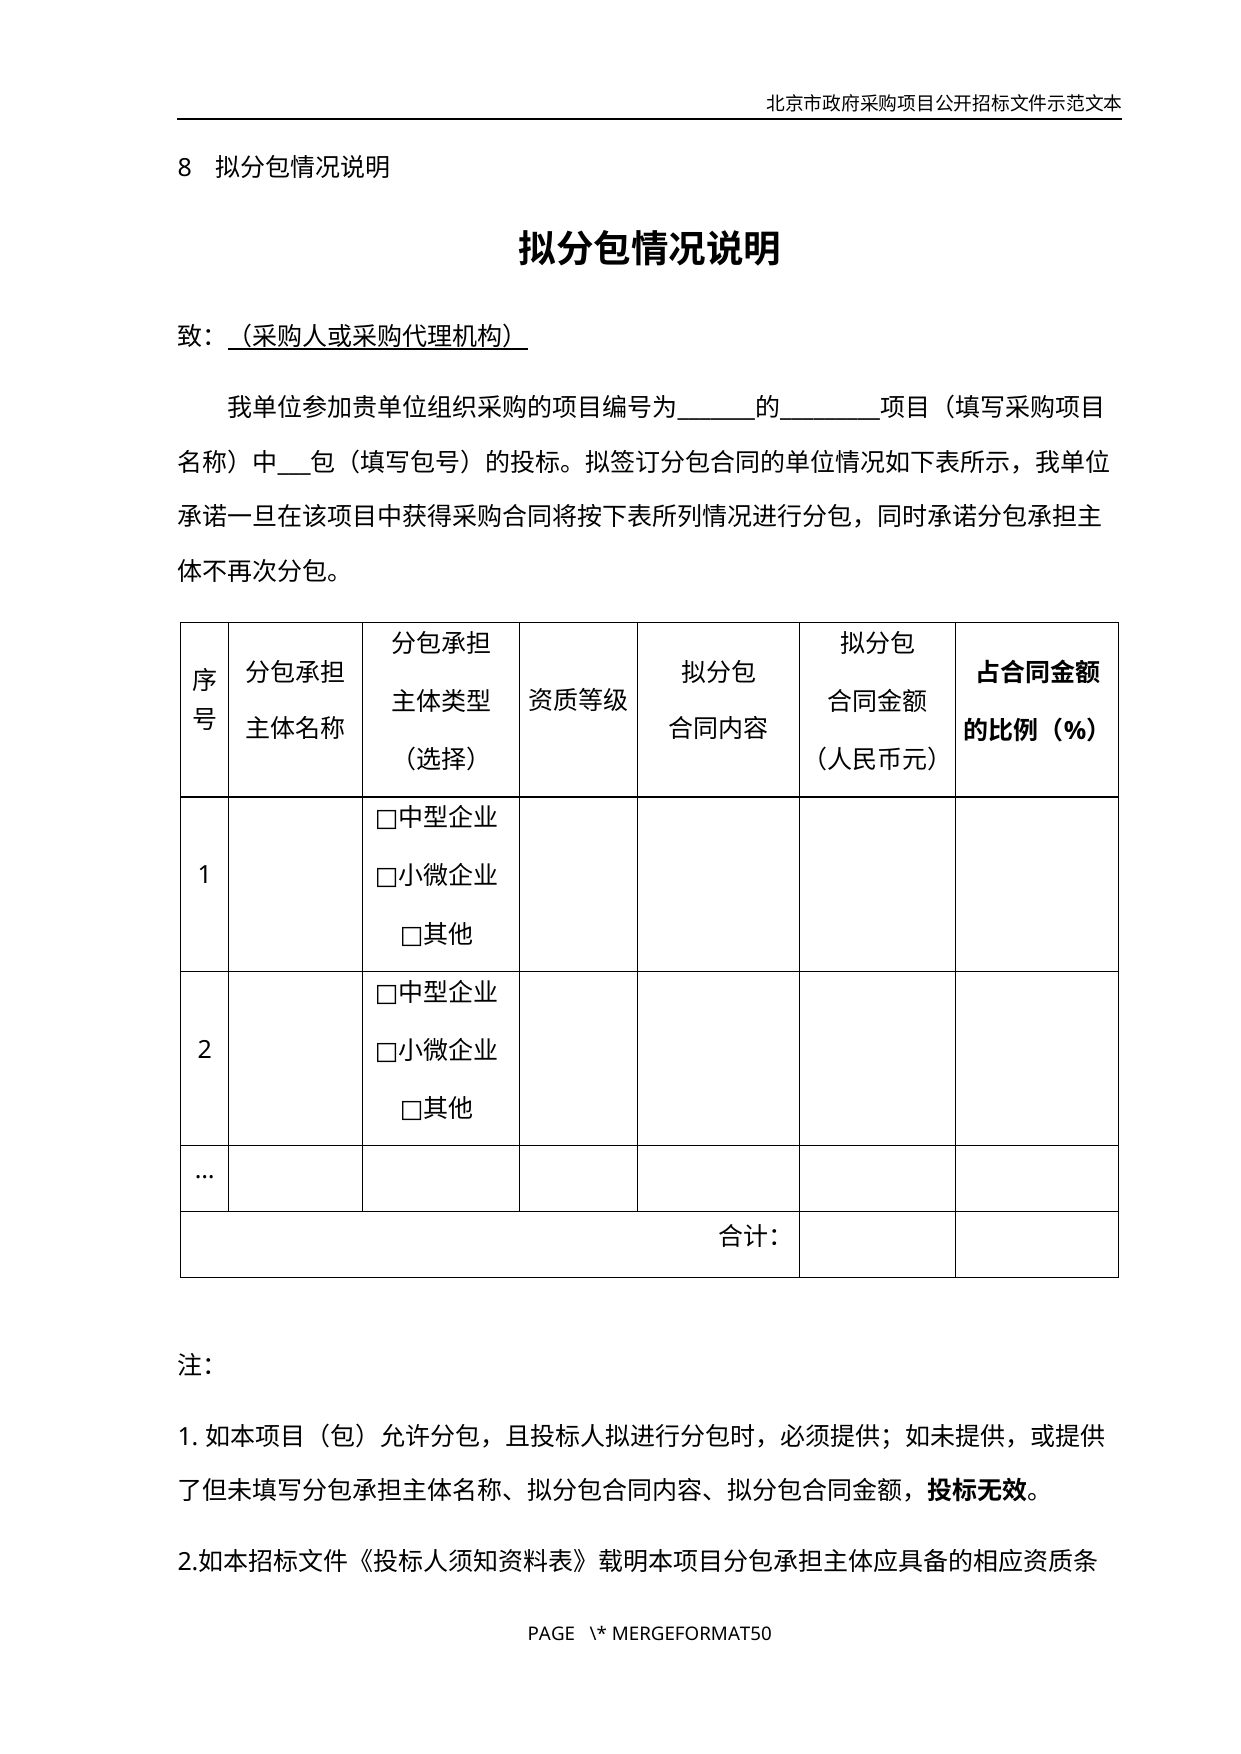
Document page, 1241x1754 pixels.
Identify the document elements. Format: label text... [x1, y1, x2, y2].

table_cell [956, 1146, 1118, 1211]
table_cell □中型企业 □小微企业 □其他 [363, 798, 519, 971]
table_cell [520, 798, 637, 971]
table_cell [638, 798, 799, 971]
table_cell 合计： [181, 1212, 799, 1277]
table_cell 2 [181, 972, 228, 1145]
table_cell [229, 1146, 362, 1211]
table_cell … [181, 1146, 228, 1211]
table_cell □中型企业 □小微企业 □其他 [363, 972, 519, 1145]
table_header 序号 [181, 623, 228, 796]
text 拟分包情况说明 [177, 219, 1122, 273]
table_cell [956, 972, 1118, 1145]
text 我单位参加贵单位组织采购的项目编号为_______的_________项目（填写采购项目名称）中___包（填写包号）的投标。拟签订分包合同的单位情况如下表所示，我单位承诺一旦在该项目中获得采购合同将按下表所列情况进行分包，同时承诺分包承担主体不再次分包。 [177, 388, 1122, 587]
table_header 分包承担 主体名称 [229, 623, 362, 796]
table_cell 1 [181, 798, 228, 971]
table_cell [229, 972, 362, 1145]
table_cell [638, 972, 799, 1145]
table_cell [520, 972, 637, 1145]
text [177, 1542, 1122, 1578]
table_cell [638, 1146, 799, 1211]
table_cell [956, 798, 1118, 971]
table_header 拟分包 合同内容 [638, 623, 799, 796]
table_cell [520, 1146, 637, 1211]
table_cell [800, 972, 955, 1145]
table_cell [800, 1212, 955, 1277]
table_cell [229, 798, 362, 971]
text 注： [177, 1345, 1122, 1382]
table_cell [800, 1146, 955, 1211]
table_header 拟分包 合同金额 （人民币元） [800, 623, 955, 796]
table_cell [956, 1212, 1118, 1277]
table_header 资质等级 [520, 623, 637, 796]
list 拟分包情况说明 [177, 148, 1122, 184]
text 致：（采购人或采购代理机构） [177, 317, 1122, 353]
table_header 占合同金额 的比例（%） [956, 623, 1118, 796]
table_cell [800, 798, 955, 971]
table_header 分包承担 主体类型 （选择） [363, 623, 519, 796]
text 1. 如本项目（包）允许分包，且投标人拟进行分包时，必须提供；如未提供，或提供了但未填写分包承担主体名称、拟分包合同内容、拟分包合同金额，投标无效。 [177, 1416, 1122, 1507]
table_cell [363, 1146, 519, 1211]
